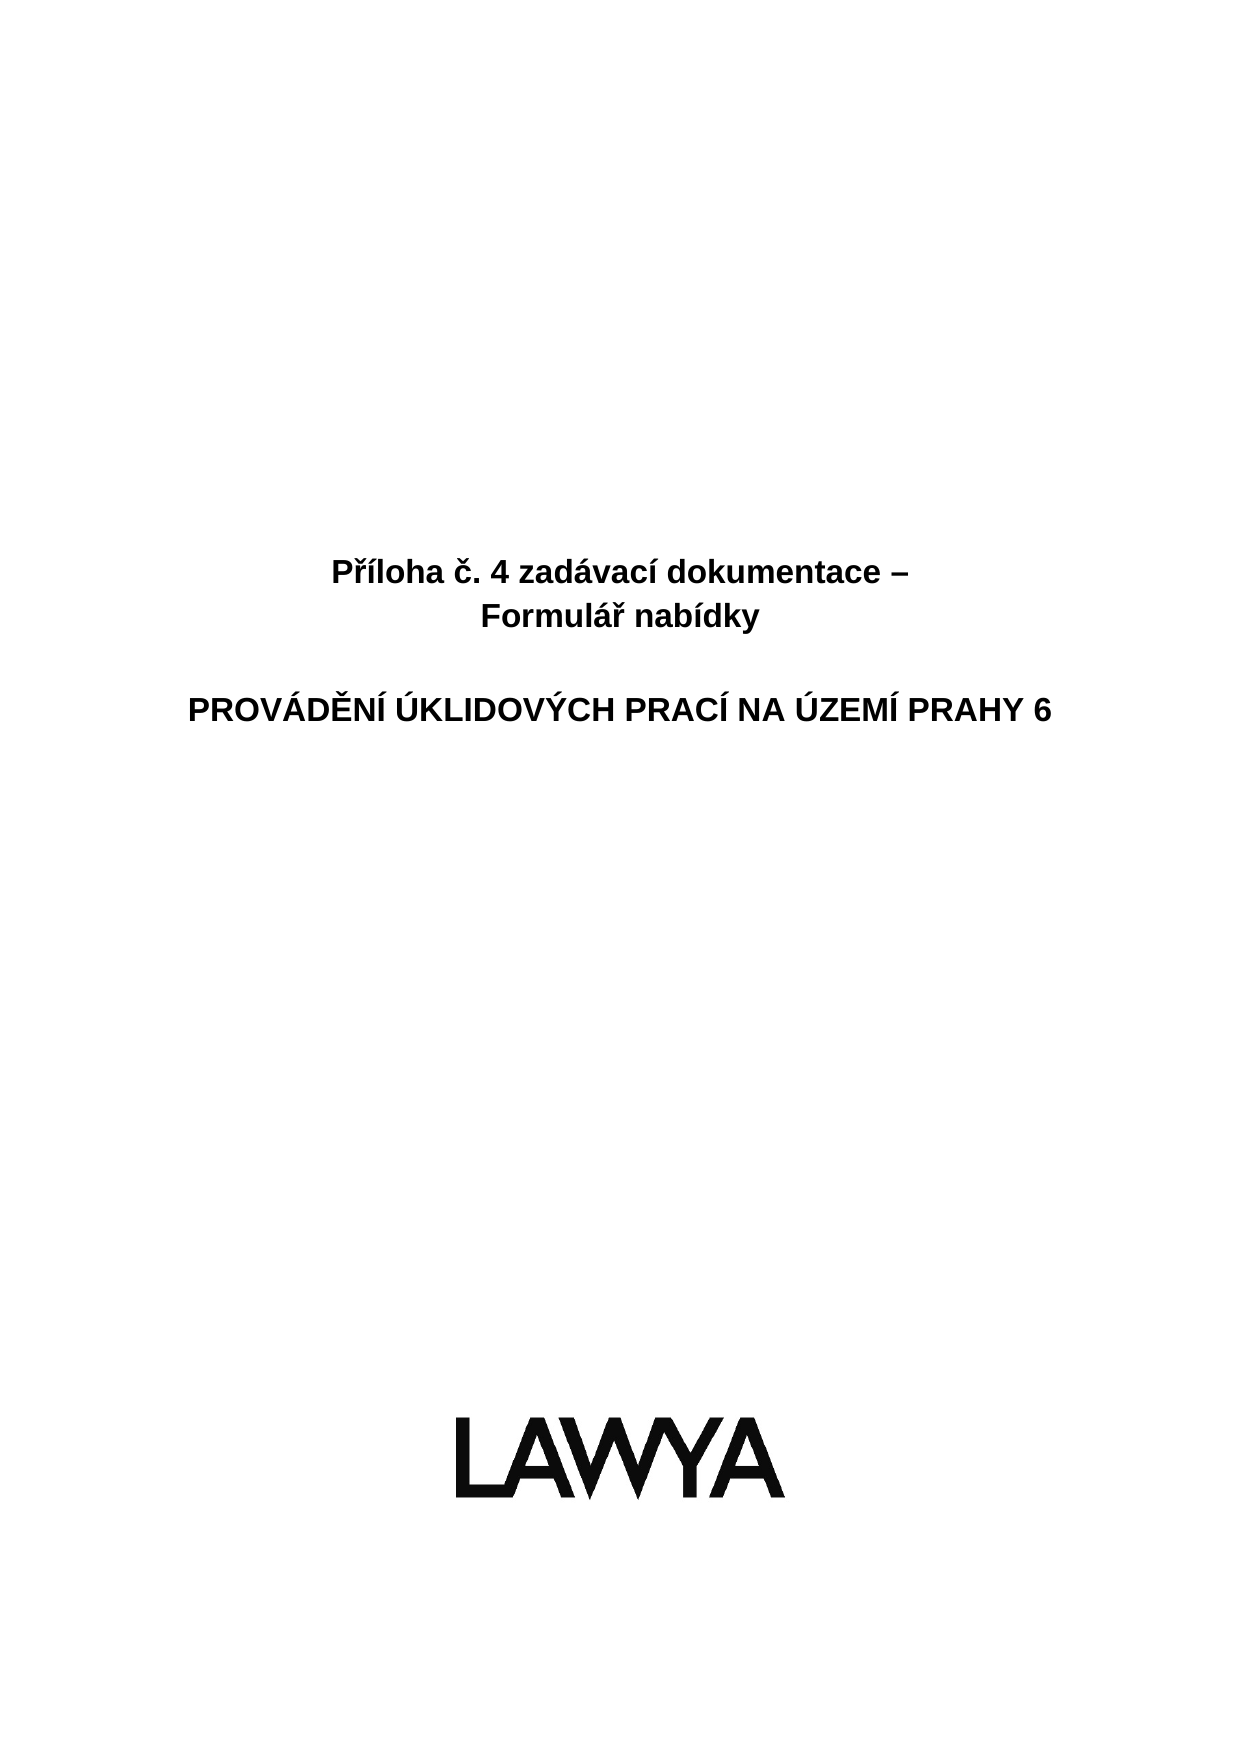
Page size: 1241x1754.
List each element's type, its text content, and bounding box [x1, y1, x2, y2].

picture [357, 1311, 883, 1607]
text Příloha č. 4 zadávací dokumentace – Formulář nabídky [148, 552, 1092, 635]
